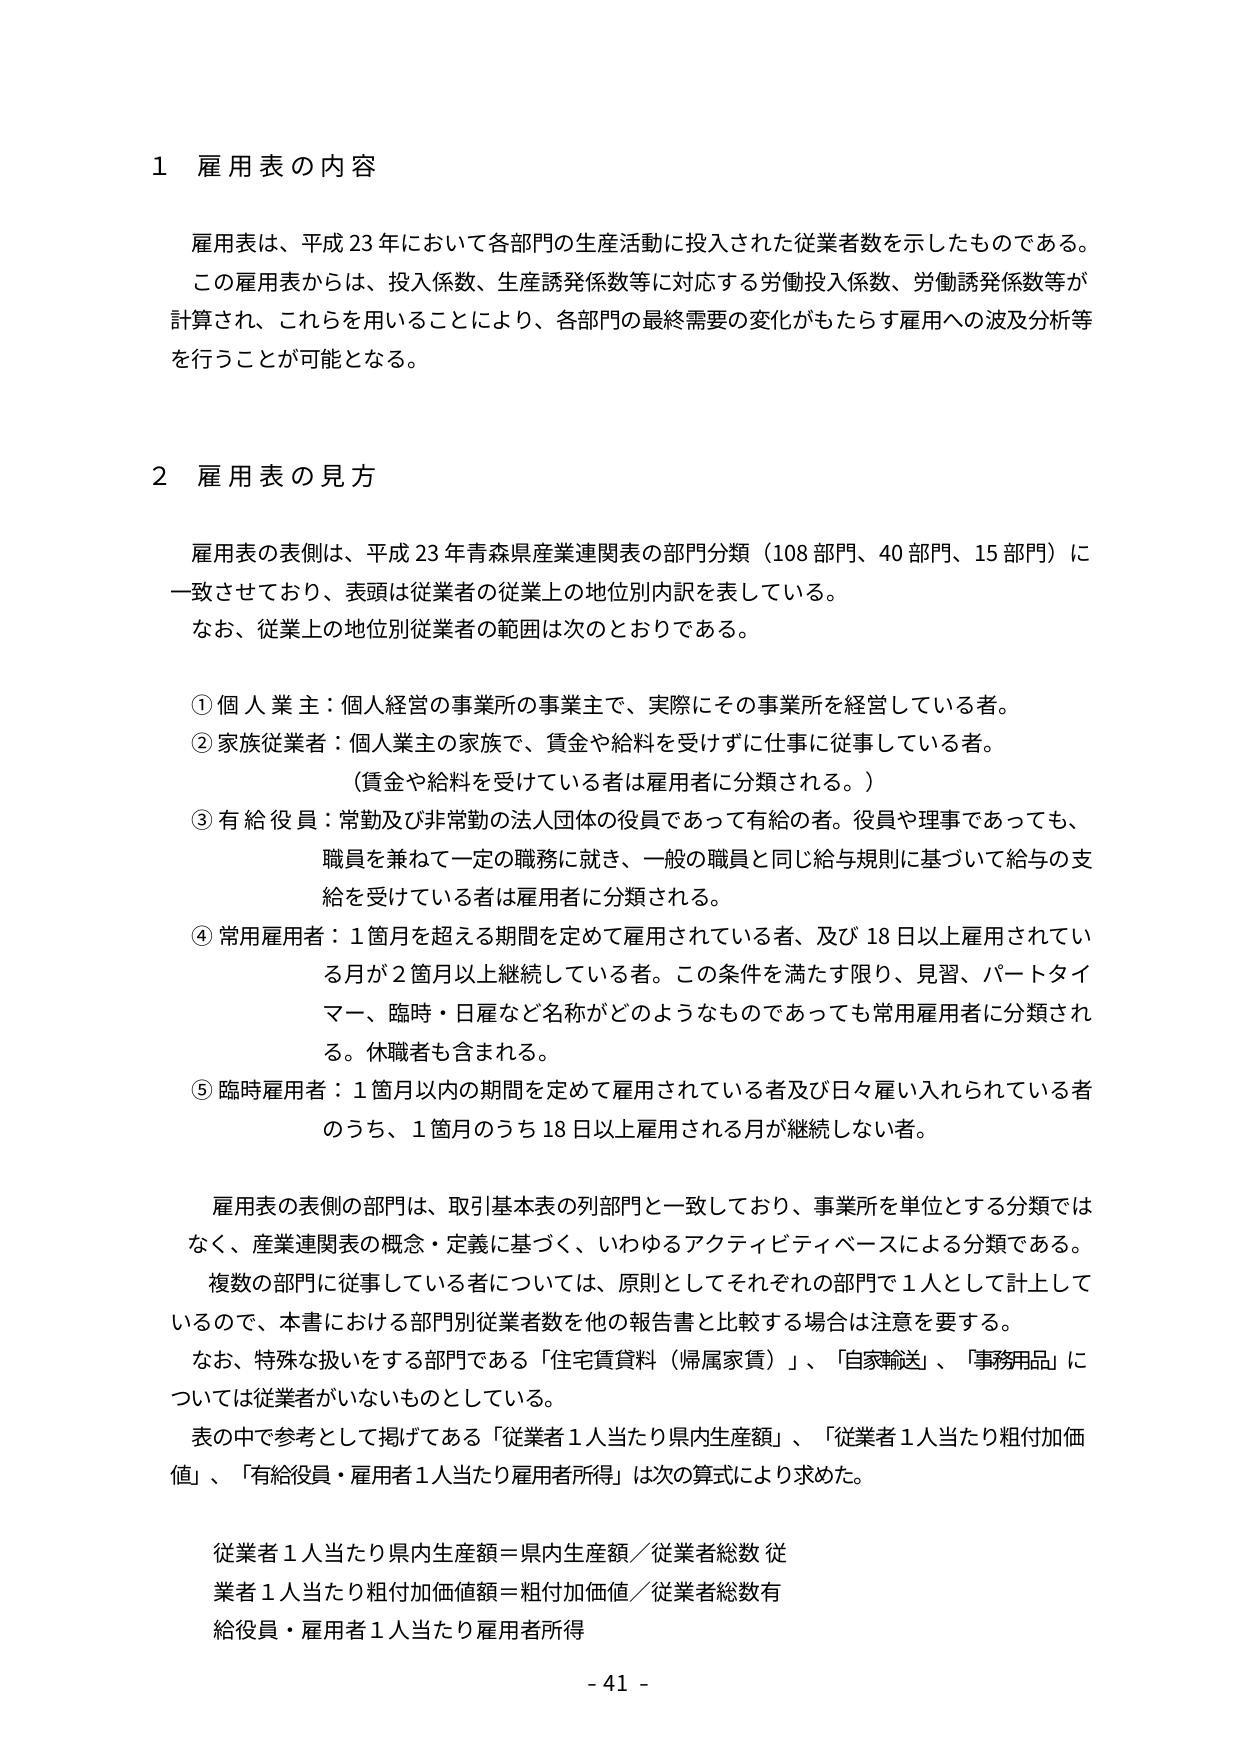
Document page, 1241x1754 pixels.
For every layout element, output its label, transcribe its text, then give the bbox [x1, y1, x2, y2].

text ③有 給 役 員：常勤及び非常勤の法人団体の役員であって有給の者。役員や理事であっても、職員を兼ねて一定の職務に就き、一般の職員と同じ給与規則に基づいて給与の支給を受けている者は雇用者に分類される。 [191, 803, 1093, 912]
text 雇用表の表側は、平成 23 年青森県産業連関表の部門分類（108 部門、40 部門、15 部門）に一致させており、表頭は従業者の従業上の地位別内訳を表している。 [170, 536, 1099, 607]
text 雇用表の表側の部門は、取引基本表の列部門と一致しており、事業所を単位とする分類ではなく、産業連関表の概念・定義に基づく、いわゆるアクティビティベースによる分類である。複数の部門に従事している者については、原則としてそれぞれの部門で１人として計上して [170, 1189, 1093, 1298]
text なお、特殊な扱いをする部門である「住宅賃貸料（帰属家賃）」、「自家輸送」、「事務用品」については従業者がいないものとしている。 [170, 1343, 1093, 1413]
text （賃金や給料を受けている者は雇用者に分類される。） [135, 765, 1091, 796]
text ④常用雇用者：１箇月を超える期間を定めて雇用されている者、及び 18 日以上雇用されている月が２箇月以上継続している者。この条件を満たす限り、見習、パートタイマー、臨時・日雇など名称がどのようなものであっても常用雇用者に分類される。休職者も含まれる。 [191, 919, 1093, 1066]
text ⑤臨時雇用者：１箇月以内の期間を定めて雇用されている者及び日々雇い入れられている者のうち、１箇月のうち 18 日以上雇用される月が継続しない者。 [191, 1073, 1093, 1143]
text ②家族従業者：個人業主の家族で、賃金や給料を受けずに仕事に従事している者。 [191, 726, 1115, 758]
text いるので、本書における部門別従業者数を他の報告書と比較する場合は注意を要する。 [170, 1304, 1115, 1336]
text ①個 人 業 主：個人経営の事業所の事業主で、実際にその事業所を経営している者。 [191, 688, 1115, 720]
text 表の中で参考として掲げてある「従業者１人当たり県内生産額」、「従業者１人当たり粗付加価値」、「有給役員・雇用者１人当たり雇用者所得」は次の算式により求めた。 [170, 1420, 1093, 1490]
subtitle ２ 雇 用 表 の 見 方 [148, 456, 1115, 492]
text なお、従業上の地位別従業者の範囲は次のとおりである。 [191, 614, 1115, 643]
subtitle １ 雇 用 表 の 内 容 [148, 146, 1115, 182]
text 従業者１人当たり県内生産額＝県内生産額／従業者総数 従業者１人当たり粗付加価値額＝粗付加価値／従業者総数有給役員・雇用者１人当たり雇用者所得 [213, 1536, 790, 1645]
text 計算され、これらを用いることにより、各部門の最終需要の変化がもたらす雇用への波及分析等を行うことが可能となる。 [170, 303, 1093, 374]
text 雇用表は、平成 23 年において各部門の生産活動に投入された従業者数を示したものである。この雇用表からは、投入係数、生産誘発係数等に対応する労働投入係数、労働誘発係数等が [191, 226, 1103, 297]
